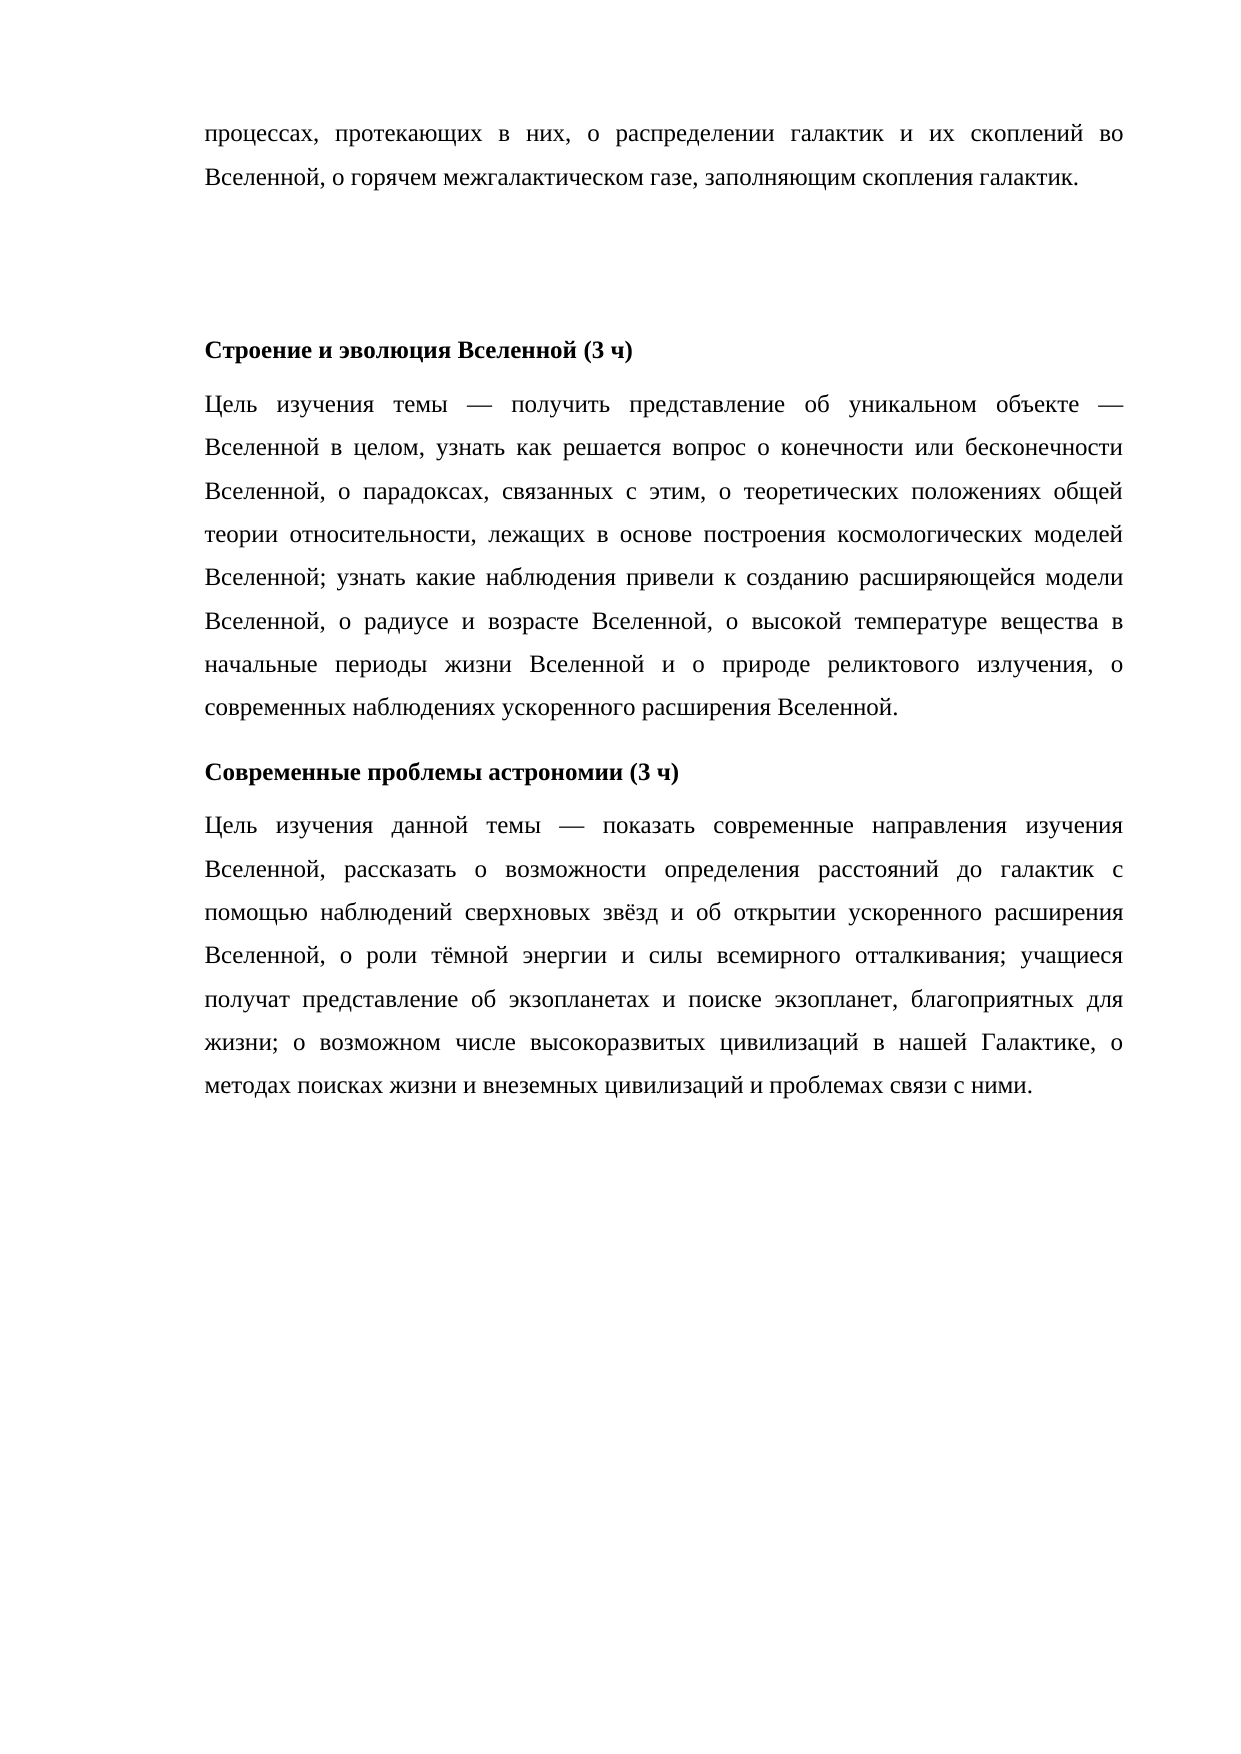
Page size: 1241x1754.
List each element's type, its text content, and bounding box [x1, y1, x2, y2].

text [204, 118, 1124, 191]
text Современные проблемы астрономии (3 ч) [204, 757, 1152, 785]
text Цель изучения темы — получить представление об уникальном объекте — Вселенной в целом, узнать как решается вопрос о конечности или бесконечности Вселенной, о парадоксах, связанных с этим, о теоретических положениях общей теории относительности, лежащих в основе построения космологических моделей Вселенной; узнать какие наблюдения привели к созданию расширяющейся модели Вселенной, о радиусе и возрасте Вселенной, о высокой температуре вещества в начальные периоды жизни Вселенной и о природе реликтового излучения, о современных наблюдениях ускоренного расширения Вселенной. [204, 389, 1124, 721]
text Цель изучения данной темы — показать современные направления изучения Вселенной, рассказать о возможности определения расстояний до галактик с помощью наблюдений сверхновых звёзд и об открытии ускоренного расширения Вселенной, о роли тёмной энергии и силы всемирного отталкивания; учащиеся получат представление об экзопланетах и поиске экзопланет, благоприятных для жизни; о возможном числе высокоразвитых цивилизаций в нашей Галактике, о методах поисках жизни и внеземных цивилизаций и проблемах связи с ними. [204, 810, 1124, 1099]
text Строение и эволюция Вселенной (3 ч) [204, 335, 1152, 364]
